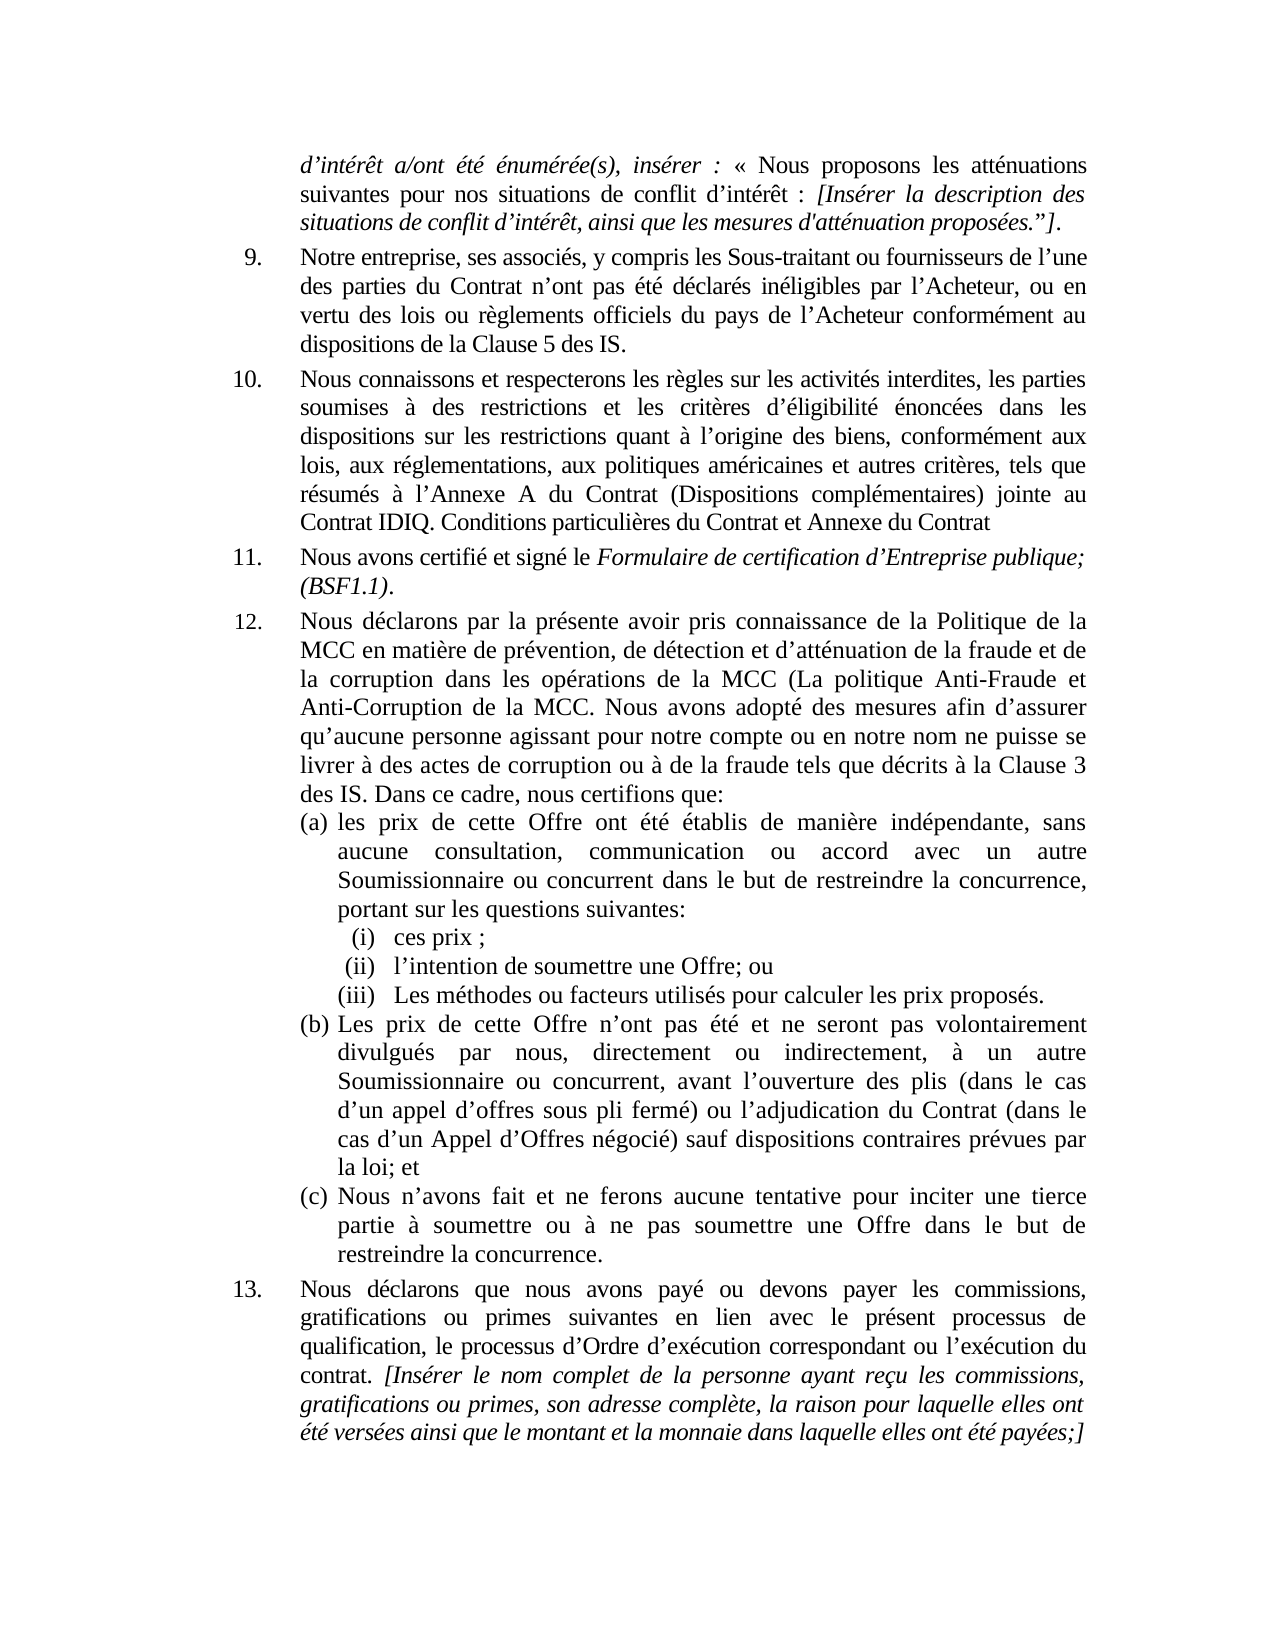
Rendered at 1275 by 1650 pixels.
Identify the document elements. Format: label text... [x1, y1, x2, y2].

list Notre entreprise, ses associés, y compris les Sous-traitant ou fournisseurs de l’une des parties du Contrat n’ont pas été déclarés inéligibles par l’Acheteur, ou en vertu des lois ou règlements officiels du pays de l’Acheteur conformément au dispositions de la Clause 5 des IS. [262, 242, 1087, 357]
list Nous déclarons que nous avons payé ou devons payer les commissions, gratifications ou primes suivantes en lien avec le présent processus de qualification, le processus d’Ordre d’exécution correspondant ou l’exécution du contrat. [Insérer le nom complet de la personne ayant reçu les commissions, gratifications ou primes, son adresse complète, la raison pour laquelle elles ont été versées ainsi que le montant et la monnaie dans laquelle elles ont été payées;] [262, 1274, 1087, 1446]
list Nous déclarons par la présente avoir pris connaissance de la Politique de la MCC en matière de prévention, de détection et d’atténuation de la fraude et de la corruption dans les opérations de la MCC (La politique Anti-Fraude et Anti-Corruption de la MCC. Nous avons adopté des mesures afin d’assurer qu’aucune personne agissant pour notre compte ou en notre nom ne puisse se livrer à des actes de corruption ou à de la fraude tels que décrits à la Clause 3 des IS. Dans ce cadre, nous certifions que: [262, 606, 1087, 807]
list l’intention de soumettre une Offre; ou [375, 951, 1087, 980]
list les prix de cette Offre ont été établis de manière indépendante, sans aucune consultation, communication ou accord avec un autre Soumissionnaire ou concurrent dans le but de restreindre la concurrence, portant sur les questions suivantes: [300, 807, 1087, 922]
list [262, 150, 1087, 236]
list Nous connaissons et respecterons les règles sur les activités interdites, les parties soumises à des restrictions et les critères d’éligibilité énoncées dans les dispositions sur les restrictions quant à l’origine des biens, conformément aux lois, aux réglementations, aux politiques américaines et autres critères, tels que résumés à l’Annexe A du Contrat (Dispositions complémentaires) jointe au Contrat IDIQ. Conditions particulières du Contrat et Annexe du Contrat [262, 364, 1087, 536]
list ces prix ; [375, 922, 1087, 951]
list Les méthodes ou facteurs utilisés pour calculer les prix proposés. [375, 980, 1087, 1009]
list Nous n’avons fait et ne ferons aucune tentative pour inciter une tierce partie à soumettre ou à ne pas soumettre une Offre dans le but de restreindre la concurrence. [300, 1181, 1087, 1267]
list Les prix de cette Offre n’ont pas été et ne seront pas volontairement divulgués par nous, directement ou indirectement, à un autre Soumissionnaire ou concurrent, avant l’ouverture des plis (dans le cas d’un appel d’offres sous pli fermé) ou l’adjudication du Contrat (dans le cas d’un Appel d’Offres négocié) sauf dispositions contraires prévues par la loi; et [300, 1009, 1087, 1181]
list Nous avons certifié et signé le Formulaire de certification d’Entreprise publique; (BSF1.1). [262, 542, 1087, 600]
